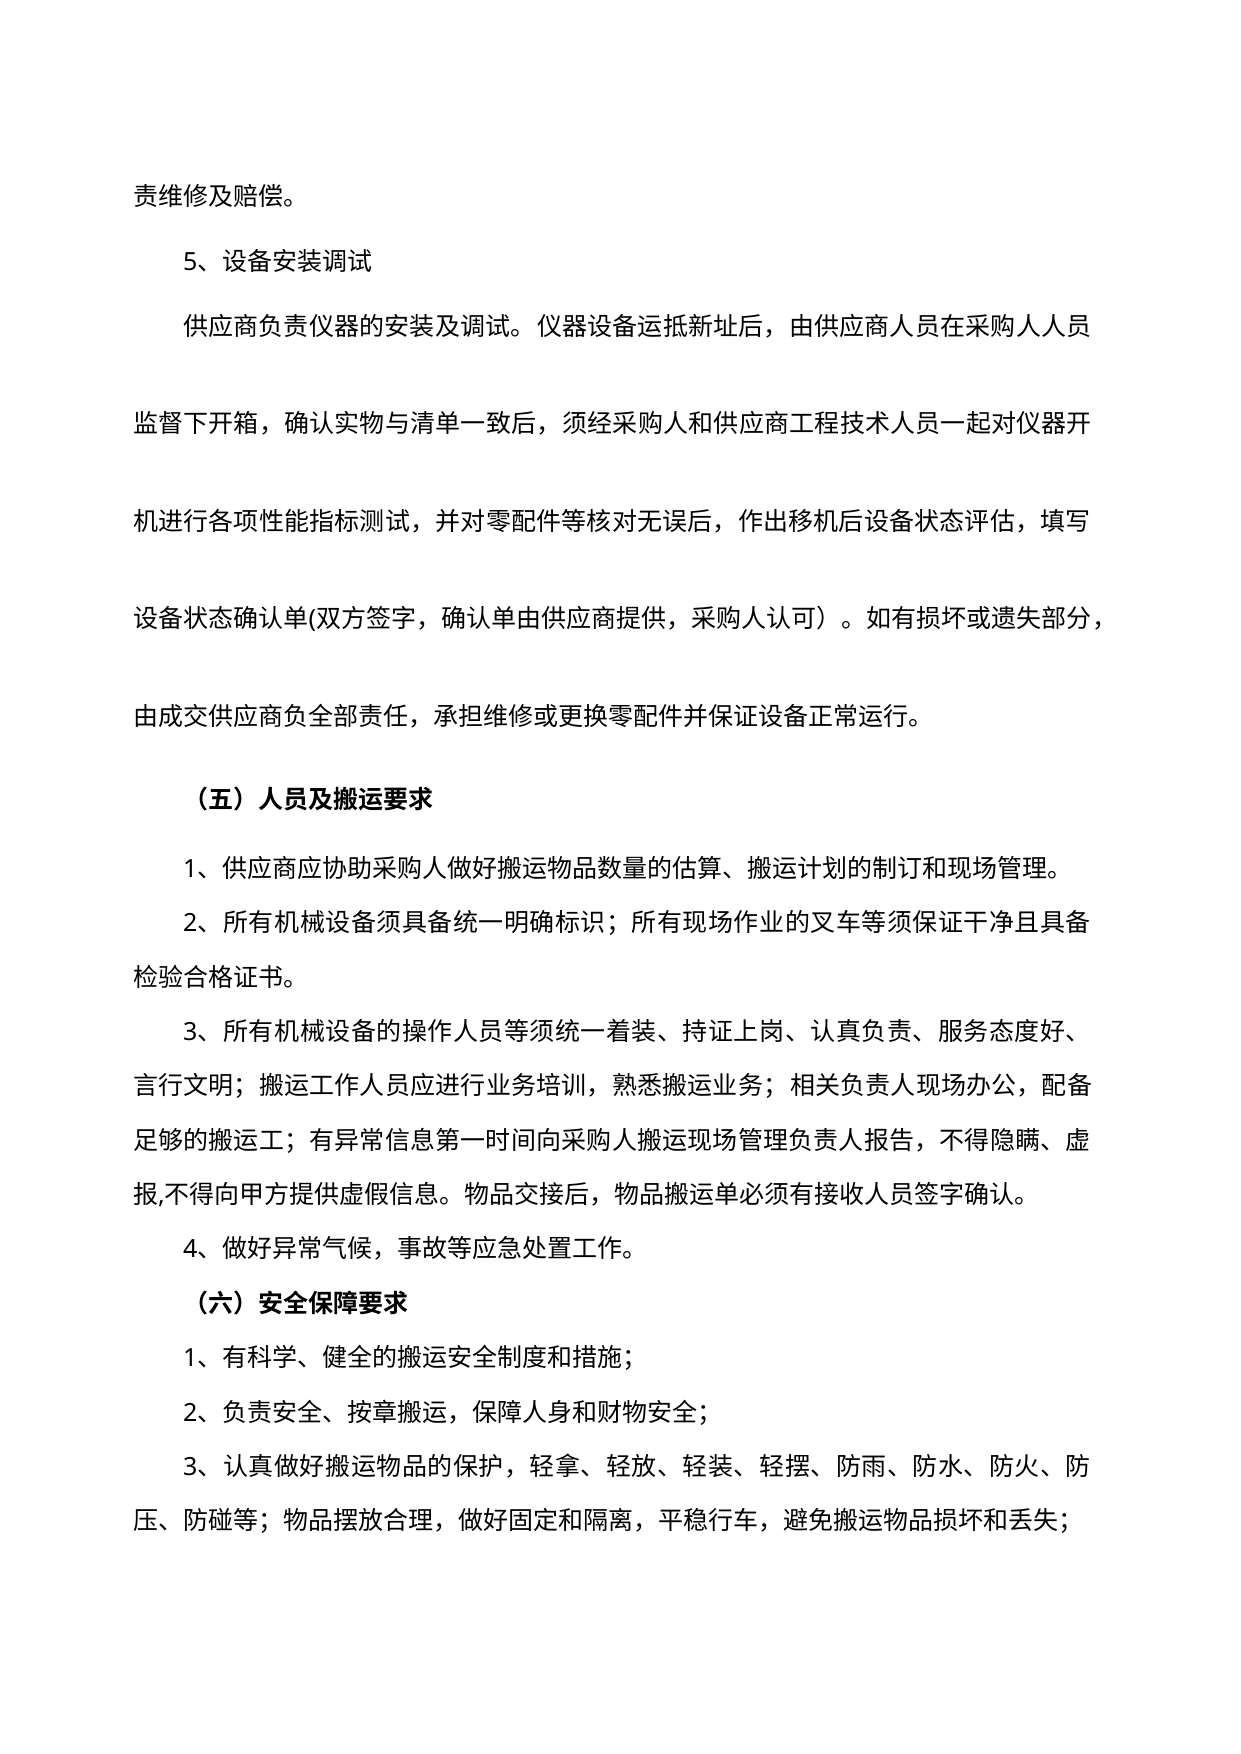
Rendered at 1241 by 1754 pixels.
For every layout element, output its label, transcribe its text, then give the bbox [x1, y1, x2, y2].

text 5、设备安装调试 [133, 227, 1092, 292]
text 4、做好异常气候，事故等应急处置工作。 [133, 1229, 1092, 1265]
text 2、负责安全、按章搬运，保障人身和财物安全； [133, 1392, 1092, 1428]
text 1、有科学、健全的搬运安全制度和措施； [133, 1338, 1092, 1374]
text （六）安全保障要求 [133, 1283, 1092, 1319]
text 供应商负责仪器的安装及调试。仪器设备运抵新址后，由供应商人员在采购人人员监督下开箱，确认实物与清单一致后，须经采购人和供应商工程技术人员一起对仪器开机进行各项性能指标测试，并对零配件等核对无误后，作出移机后设备状态评估，填写设备状态确认单(双方签字，确认单由供应商提供，采购人认可）。如有损坏或遗失部分，由成交供应商负全部责任，承担维修或更换零配件并保证设备正常运行。 [133, 292, 1092, 747]
text 3、所有机械设备的操作人员等须统一着装、持证上岗、认真负责、服务态度好、言行文明；搬运工作人员应进行业务培训，熟悉搬运业务；相关负责人现场办公，配备足够的搬运工；有异常信息第一时间向采购人搬运现场管理负责人报告，不得隐瞒、虚报,不得向甲方提供虚假信息。物品交接后，物品搬运单必须有接收人员签字确认。 [133, 1011, 1092, 1211]
text 2、所有机械设备须具备统一明确标识；所有现场作业的叉车等须保证干净且具备检验合格证书。 [133, 903, 1092, 993]
text 1、供应商应协助采购人做好搬运物品数量的估算、搬运计划的制订和现场管理。 [133, 848, 1092, 884]
text （五）人员及搬运要求 [133, 765, 1092, 830]
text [133, 162, 1092, 227]
text 3、认真做好搬运物品的保护，轻拿、轻放、轻装、轻摆、防雨、防水、防火、防压、防碰等；物品摆放合理，做好固定和隔离，平稳行车，避免搬运物品损坏和丢失； [133, 1446, 1092, 1537]
